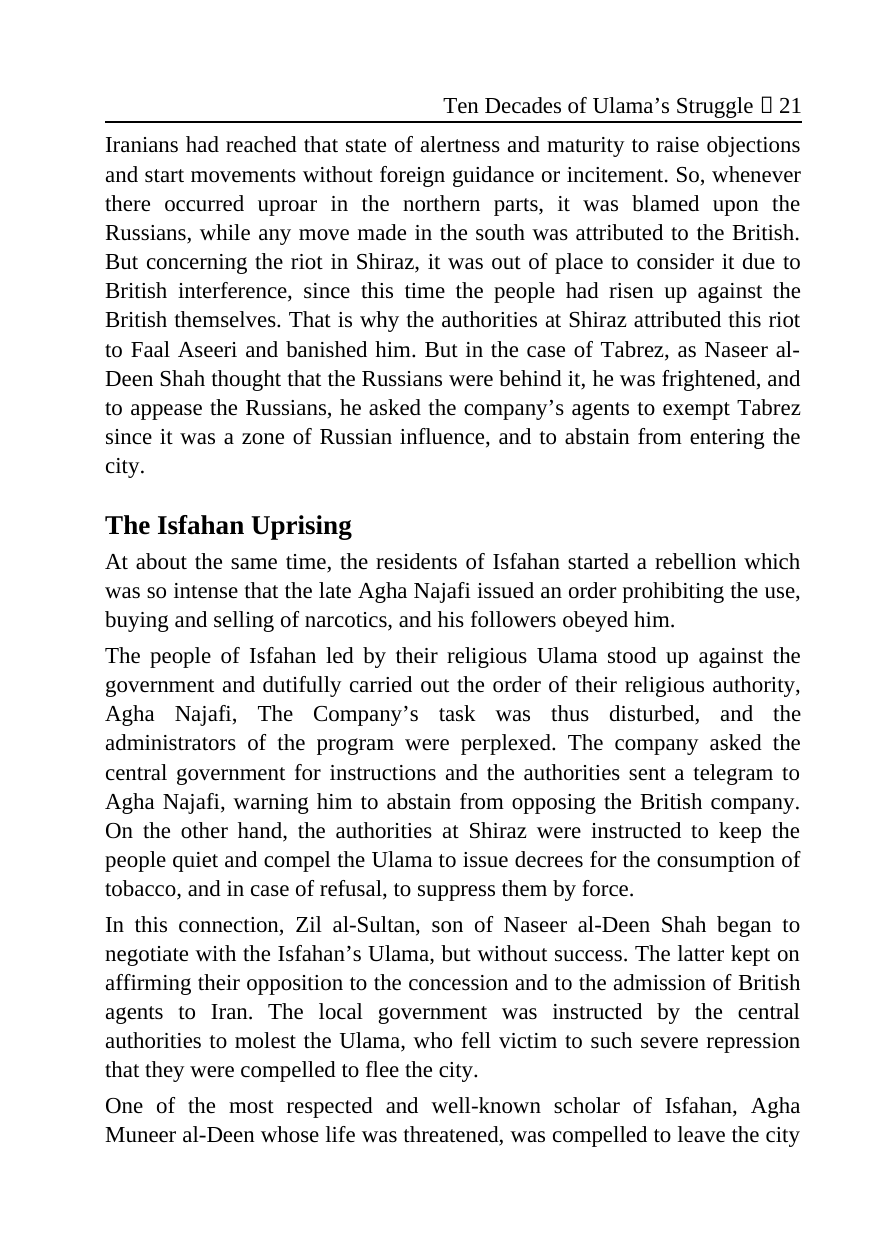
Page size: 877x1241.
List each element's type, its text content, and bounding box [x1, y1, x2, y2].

text The people of Isfahan led by their religious Ulama stood up against the government and dutifully carried out the order of their religious authority, Agha Najafi, The Company’s task was thus disturbed, and the administrators of the program were perplexed. The company asked the central government for instructions and the authorities sent a telegram to Agha Najafi, warning him to abstain from opposing the British company. On the other hand, the authorities at Shiraz were instructed to keep the people quiet and compel the Ulama to issue decrees for the consumption of tobacco, and in case of refusal, to suppress them by force. [105, 640, 802, 902]
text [105, 129, 802, 479]
text At about the same time, the residents of Isfahan started a rebellion which was so intense that the late Agha Najafi issued an order prohibiting the use, buying and selling of narcotics, and his followers obeyed him. [105, 546, 802, 634]
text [105, 1090, 802, 1148]
subtitle The Isfahan Uprising [105, 509, 802, 540]
text In this connection, Zil al-Sultan, son of Naseer al-Deen Shah began to negotiate with the Isfahan’s Ulama, but without success. The latter kept on affirming their opposition to the concession and to the admission of British agents to Iran. The local government was instructed by the central authorities to molest the Ulama, who fell victim to such severe repression that they were compelled to flee the city. [105, 909, 802, 1084]
